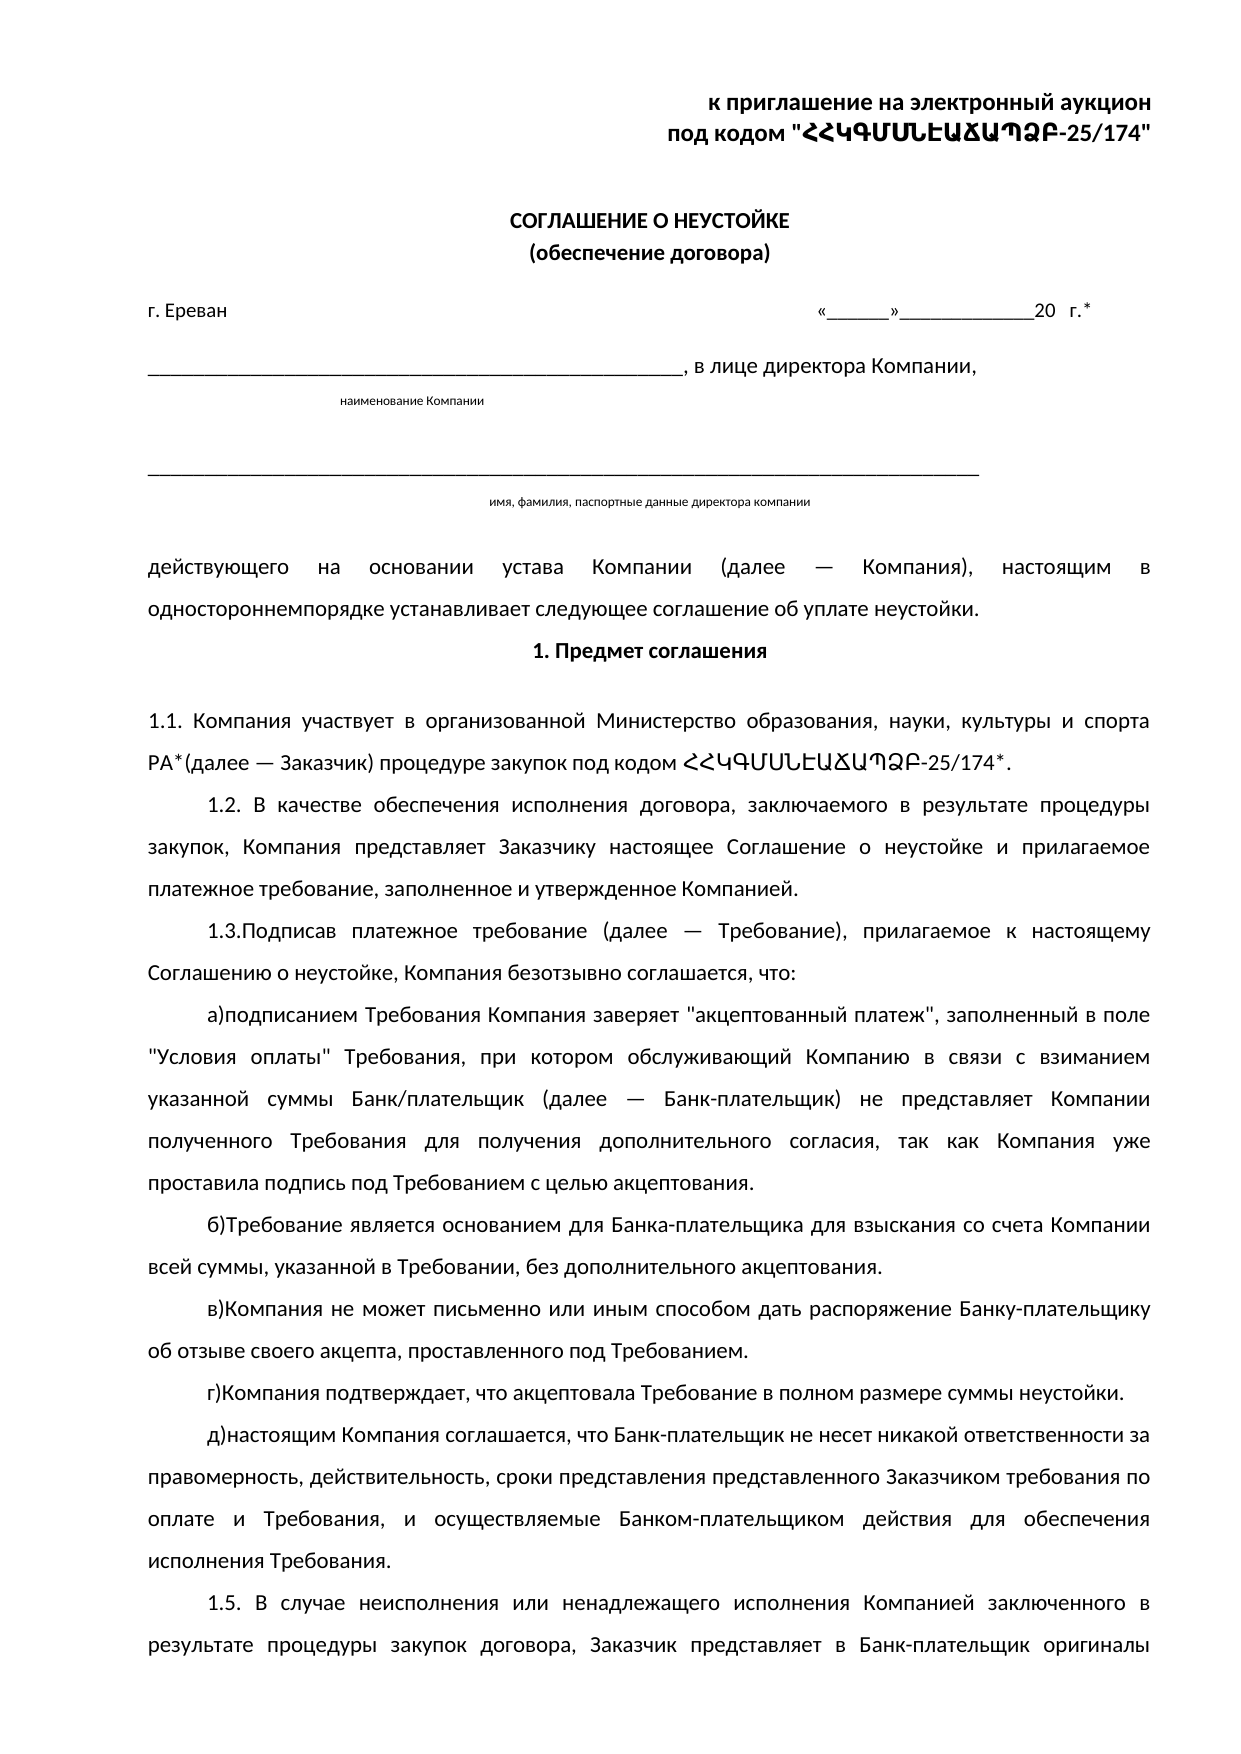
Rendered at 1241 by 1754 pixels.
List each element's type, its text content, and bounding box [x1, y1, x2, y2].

text _______________________________________________, в лице директора Компании, [148, 351, 1152, 379]
text 1. Предмет соглашения [148, 636, 1152, 664]
text под кодом "ՀՀԿԳՄՍՆԷԱՃԱՊՁԲ-25/174" [148, 117, 1152, 147]
table_header г. Ереван [136, 297, 635, 351]
text действующего на основании устава Компании (далее — Компания), настоящим в одностороннемпорядке устанавливает следующее соглашение об уплате неустойки. [148, 552, 1152, 622]
text 1.3.Подписав платежное требование (далее — Требование), прилагаемое к настоящему Соглашению о неустойке, Компания безотзывно соглашается, что: [148, 916, 1152, 986]
text _________________________________________________________________________ [148, 452, 1152, 480]
text а)подписанием Требования Компания заверяет "акцептованный платеж", заполненный в поле "Условия оплаты" Требования, при котором обслуживающий Компанию в связи с взиманием указанной суммы Банк/плательщик (далее — Банк-плательщик) не представляет Компании полученного Требования для получения дополнительного согласия, так как Компания уже проставила подпись под Требованием с целью акцептования. [148, 1000, 1152, 1196]
text б)Требование является основанием для Банка-плательщика для взыскания со счета Компании всей суммы, указанной в Требовании, без дополнительного акцептования. [148, 1210, 1152, 1280]
text г)Компания подтверждает, что акцептовала Требование в полном размере суммы неустойки. [148, 1378, 1152, 1406]
text 1.2. В качестве обеспечения исполнения договора, заключаемого в результате процедуры закупок, Компания представляет Заказчику настоящее Соглашение о неустойке и прилагаемое платежное требование, заполненное и утвержденное Компанией. [148, 790, 1152, 902]
table_header «______»_____________20 г.* [635, 297, 1104, 351]
text имя, фамилия, паспортные данные директора компании [148, 494, 1152, 522]
text к приглашение на электронный аукцион [177, 86, 1152, 117]
text в)Компания не может письменно или иным способом дать распоряжение Банку-плательщику об отзыве своего акцепта, проставленного под Требованием. [148, 1294, 1152, 1364]
text (обеспечение договора) [148, 238, 1152, 266]
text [148, 1588, 1152, 1658]
text наименование Компании [340, 393, 1152, 421]
text СОГЛАШЕНИЕ О НЕУСТОЙКЕ [148, 206, 1152, 234]
text 1.1. Компания участвует в организованной Министерство образования, науки, культуры и спорта РА*(далее — Заказчик) процедуре закупок под кодом ՀՀԿԳՄՍՆԷԱՃԱՊՁԲ-25/174*. [148, 706, 1152, 776]
text д)настоящим Компания соглашается, что Банк-плательщик не несет никакой ответственности за правомерность, действительность, сроки представления представленного Заказчиком требования по оплате и Требования, и осуществляемые Банком-плательщиком действия для обеспечения исполнения Требования. [148, 1420, 1152, 1574]
